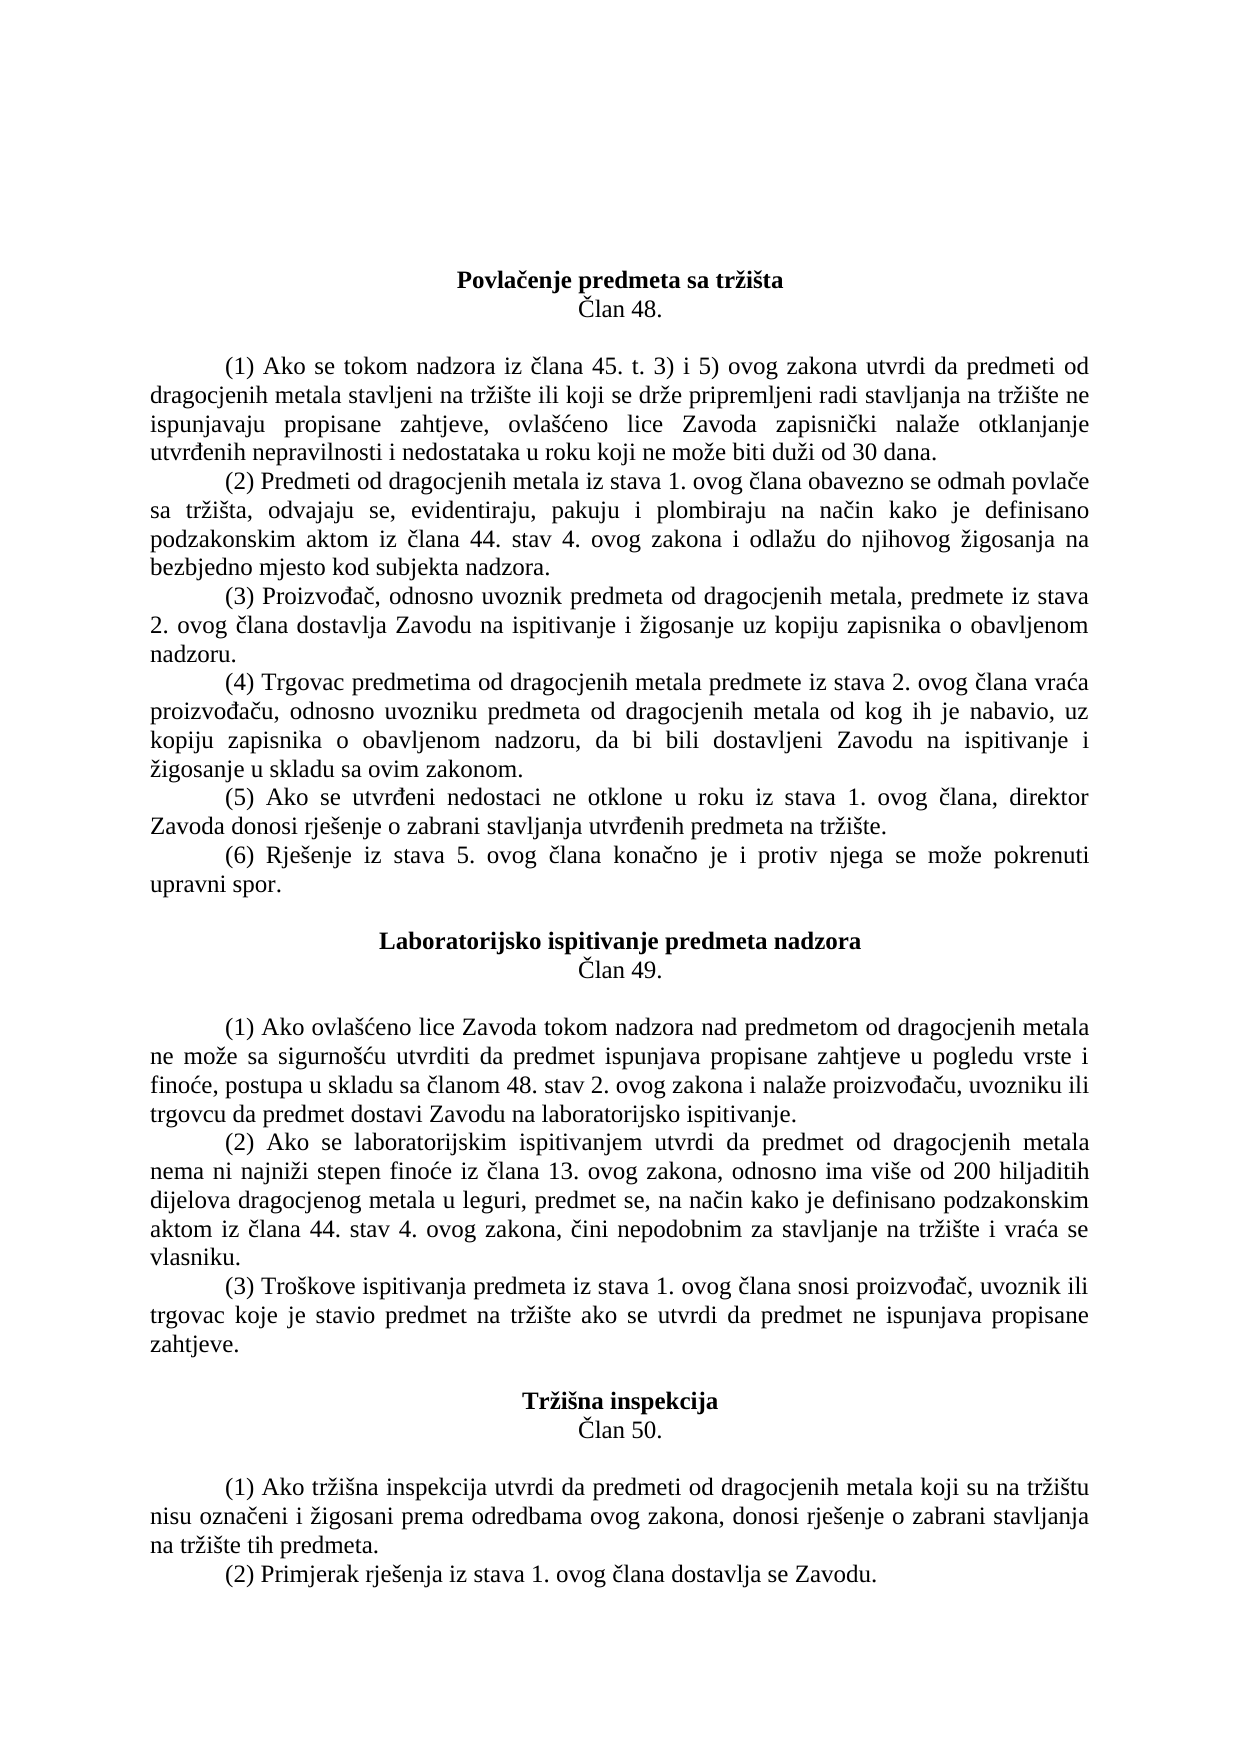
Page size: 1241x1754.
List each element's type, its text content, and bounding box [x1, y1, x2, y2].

text Laboratorijsko ispitivanje predmeta nadzora [150, 926, 1090, 955]
text Tržišna inspekcija [150, 1386, 1090, 1415]
text (2) Primjerak rješenja iz stava 1. ovog člana dostavlja se Zavodu. [150, 1559, 1090, 1587]
text (1) Ako tržišna inspekcija utvrdi da predmeti od dragocjenih metala koji su na tržištu nisu označeni i žigosani prema odredbama ovog zakona, donosi rješenje o zabrani stavljanja na tržište tih predmeta. [150, 1472, 1090, 1559]
text Član 50. [150, 1415, 1090, 1444]
text (3) Troškove ispitivanja predmeta iz stava 1. ovog člana snosi proizvođač, uvoznik ili trgovac koje je stavio predmet na tržište ako se utvrdi da predmet ne ispunjava propisane zahtjeve. [150, 1271, 1090, 1357]
text (2) Ako se laboratorijskim ispitivanjem utvrdi da predmet od dragocjenih metala nema ni najniži stepen finoće iz člana 13. ovog zakona, odnosno ima više od 200 hiljaditih dijelova dragocjenog metala u leguri, predmet se, na način kako je definisano podzakonskim aktom iz člana 44. stav 4. ovog zakona, čini nepodobnim za stavljanje na tržište i vraća se vlasniku. [150, 1127, 1090, 1271]
text Član 49. [150, 955, 1090, 984]
text (1) Ako ovlašćeno lice Zavoda tokom nadzora nad predmetom od dragocjenih metala ne može sa sigurnošću utvrditi da predmet ispunjava propisane zahtjeve u pogledu vrste i finoće, postupa u skladu sa članom 48. stav 2. ovog zakona i nalaže proizvođaču, uvozniku ili trgovcu da predmet dostavi Zavodu na laboratorijsko ispitivanje. [150, 1012, 1090, 1127]
text Povlačenje predmeta sa tržišta [150, 265, 1090, 294]
text (1) Ako se tokom nadzora iz člana 45. t. 3) i 5) ovog zakona utvrdi da predmeti od dragocjenih metala stavljeni na tržište ili koji se drže pripremljeni radi stavljanja na tržište ne ispunjavaju propisane zahtjeve, ovlašćeno lice Zavoda zapisnički nalaže otklanjanje utvrđenih nepravilnosti i nedostataka u roku koji ne može biti duži od 30 dana. [150, 351, 1090, 466]
text Član 48. [150, 294, 1090, 322]
text (2) Predmeti od dragocjenih metala iz stava 1. ovog člana obavezno se odmah povlače sa tržišta, odvajaju se, evidentiraju, pakuju i plombiraju na način kako je definisano podzakonskim aktom iz člana 44. stav 4. ovog zakona i odlažu do njihovog žigosanja na bezbjedno mjesto kod subjekta nadzora. [150, 466, 1090, 581]
text (3) Proizvođač, odnosno uvoznik predmeta od dragocjenih metala, predmete iz stava 2. ovog člana dostavlja Zavodu na ispitivanje i žigosanje uz kopiju zapisnika o obavljenom nadzoru. [150, 581, 1090, 667]
text (6) Rješenje iz stava 5. ovog člana konačno je i protiv njega se može pokrenuti upravni spor. [150, 840, 1090, 897]
text (4) Trgovac predmetima od dragocjenih metala predmete iz stava 2. ovog člana vraća proizvođaču, odnosno uvozniku predmeta od dragocjenih metala od kog ih je nabavio, uz kopiju zapisnika o obavljenom nadzoru, da bi bili dostavljeni Zavodu na ispitivanje i žigosanje u skladu sa ovim zakonom. [150, 667, 1090, 782]
text (5) Ako se utvrđeni nedostaci ne otklone u roku iz stava 1. ovog člana, direktor Zavoda donosi rješenje o zabrani stavljanja utvrđenih predmeta na tržište. [150, 782, 1090, 840]
